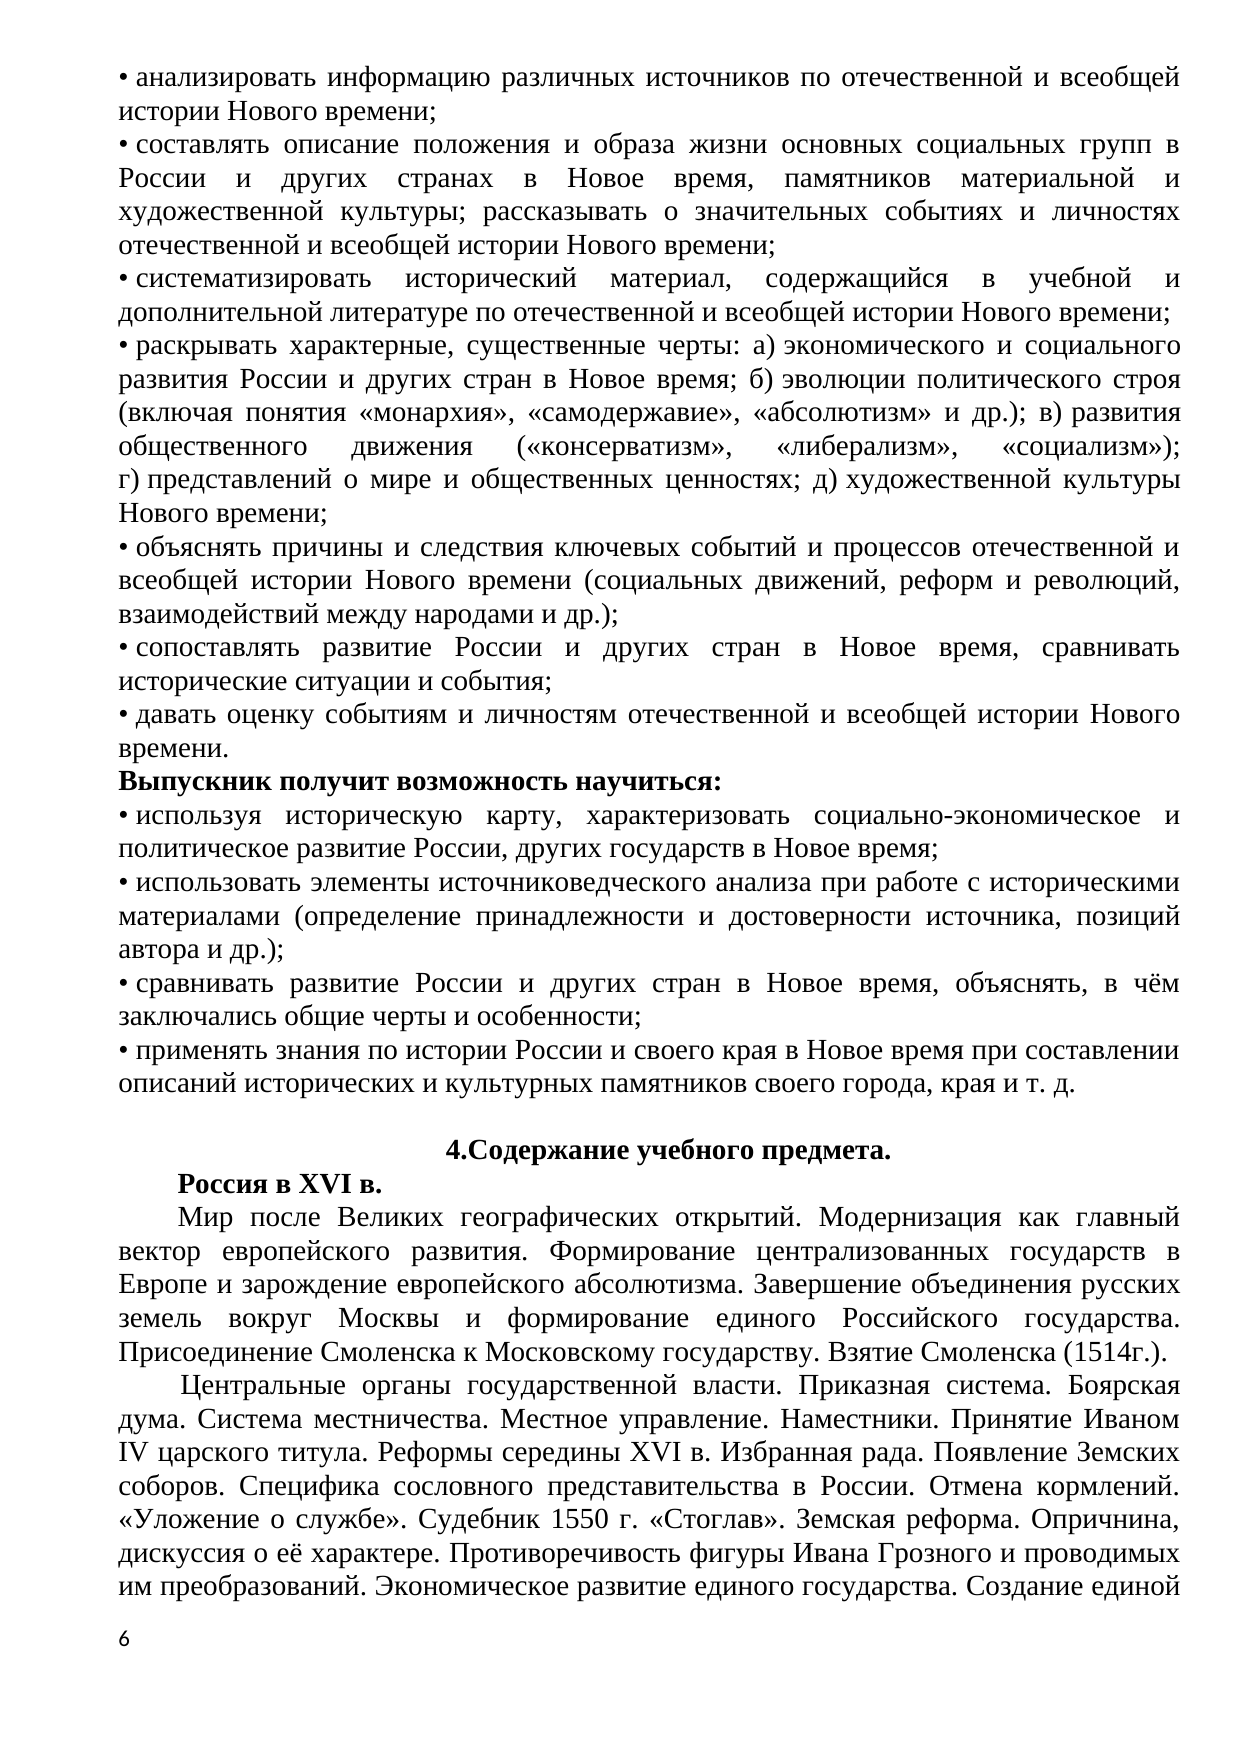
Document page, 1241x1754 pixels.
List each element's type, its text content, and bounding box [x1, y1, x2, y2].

text • применять знания по истории России и своего края в Новое время при составлении описаний исторических и культурных памятников своего города, края и т. д. [118, 1032, 1181, 1099]
text Выпускник получит возможность научиться: [118, 763, 1181, 797]
text • давать оценку событиям и личностям отечественной и всеобщей истории Нового времени. [118, 696, 1181, 763]
text • раскрывать характерные, существенные черты: а) экономического и социального развития России и других стран в Новое время; б) эволюции политического строя (включая понятия «монархия», «самодержавие», «абсолютизм» и др.); в) развития общественного движения («консерватизм», «либерализм», «социализм»); г) представлений о мире и общественных ценностях; д) художественной культуры Нового времени; [118, 327, 1181, 529]
text • используя историческую карту, характеризовать социально-экономическое и политическое развитие России, других государств в Новое время; [118, 797, 1181, 864]
text • анализировать информацию различных источников по отечественной и всеобщей истории Нового времени; [118, 59, 1181, 126]
text • сопоставлять развитие России и других стран в Новое время, сравнивать исторические ситуации и события; [118, 629, 1181, 696]
text • составлять описание положения и образа жизни основных социальных групп в России и других странах в Новое время, памятников материальной и художественной культуры; рассказывать о значительных событиях и личностях отечественной и всеобщей истории Нового времени; [118, 126, 1181, 260]
text Россия в XVI в. [118, 1166, 1181, 1199]
text • объяснять причины и следствия ключевых событий и процессов отечественной и всеобщей истории Нового времени (социальных движений, реформ и революций, взаимодействий между народами и др.); [118, 529, 1181, 629]
text Мир после Великих географических открытий. Модернизация как главный вектор европейского развития. Формирование централизованных государств в Европе и зарождение европейского абсолютизма. Завершение объединения русских земель вокруг Москвы и формирование единого Российского государства. Присоединение Смоленска к Московскому государству. Взятие Смоленска (1514г.). [118, 1199, 1181, 1367]
text 4.Содержание учебного предмета. [156, 1132, 1181, 1166]
text • систематизировать исторический материал, содержащийся в учебной и дополнительной литературе по отечественной и всеобщей истории Нового времени; [118, 260, 1181, 327]
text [118, 1367, 1181, 1602]
text • сравнивать развитие России и других стран в Новое время, объяснять, в чём заключались общие черты и особенности; [118, 965, 1181, 1032]
text • использовать элементы источниковедческого анализа при работе с историческими материалами (определение принадлежности и достоверности источника, позиций автора и др.); [118, 864, 1181, 965]
